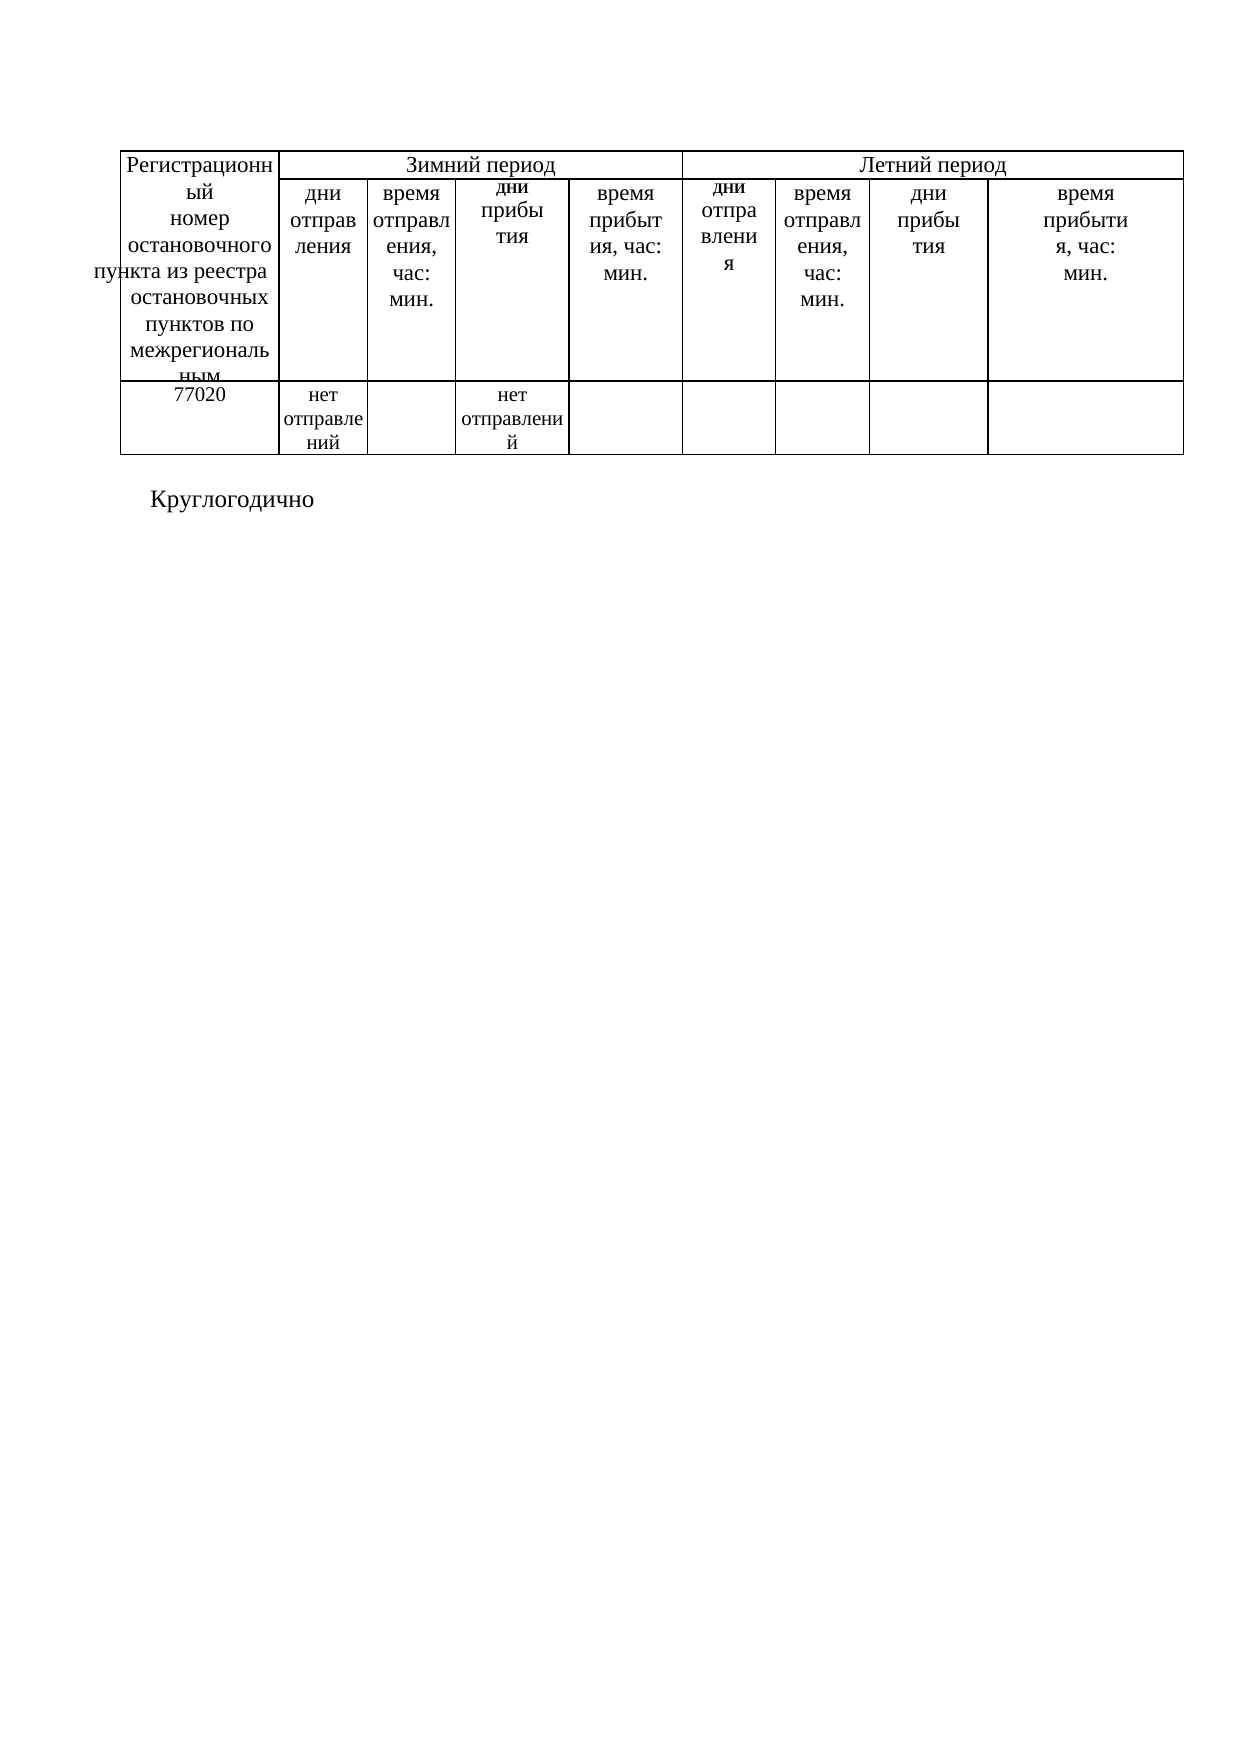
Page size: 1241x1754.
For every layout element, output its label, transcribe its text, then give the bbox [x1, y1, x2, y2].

table_cell дни прибы тия [870, 180, 987, 380]
table_cell [776, 382, 869, 454]
text Круглогодично [150, 484, 1090, 513]
table_header Летний период [683, 152, 1183, 178]
table_cell [368, 382, 455, 454]
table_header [121, 152, 278, 380]
table_cell время отправл ения, час: мин. [368, 180, 455, 380]
table_cell время прибыти я, час: мин. [989, 180, 1183, 380]
table_cell [989, 382, 1183, 454]
table_cell [870, 382, 987, 454]
table_cell время прибыт ия, час: мин. [570, 180, 682, 380]
table_cell 77020 [121, 382, 278, 454]
table_cell нет отправлений [456, 382, 568, 454]
table_cell ДНИ прибы тия [456, 180, 568, 380]
table_cell ДНИ отпра влени я [683, 180, 775, 380]
table_cell [570, 382, 682, 454]
table_cell дни отправ ления [280, 180, 367, 380]
table_cell [683, 382, 775, 454]
table_cell время отправл ения, час: мин. [776, 180, 869, 380]
table_header Зимний период [280, 152, 682, 178]
table_cell нет отправлений [280, 382, 367, 454]
